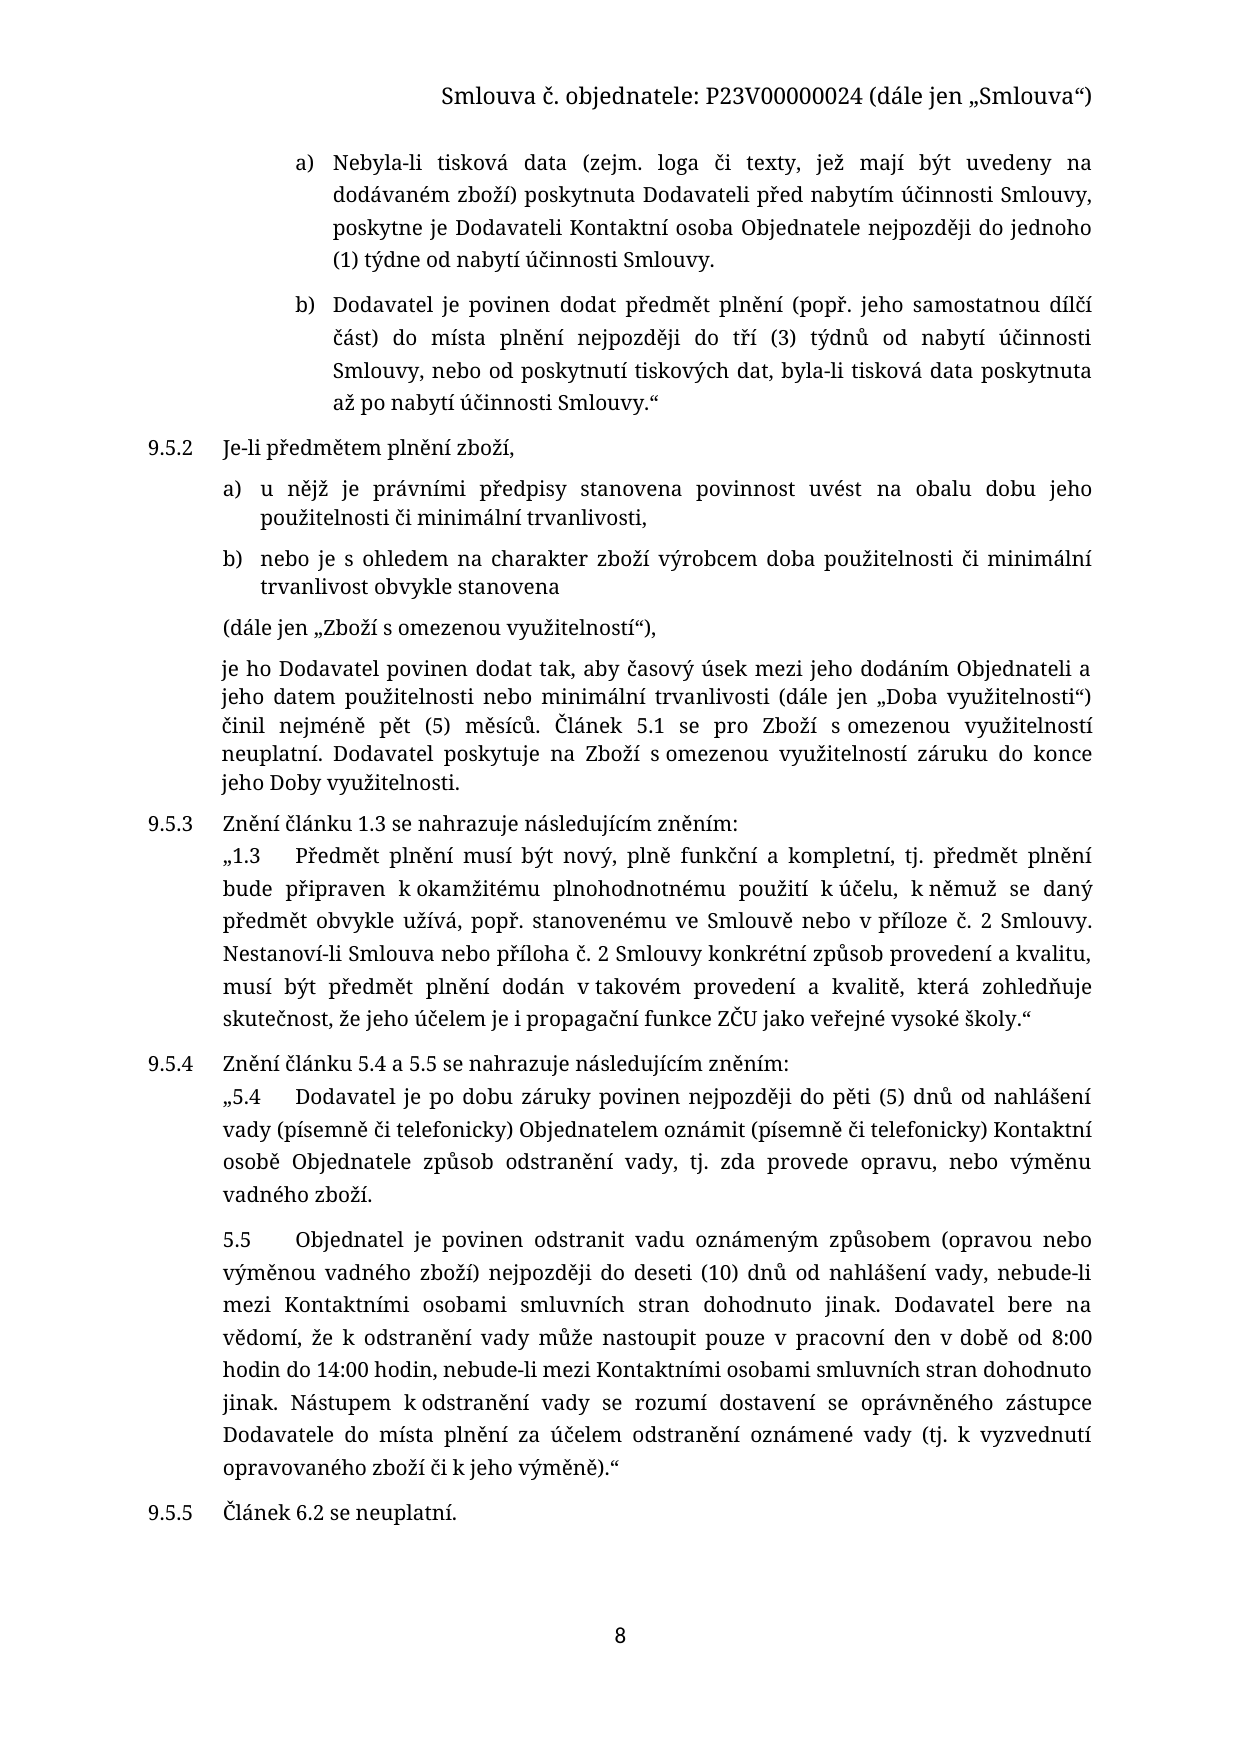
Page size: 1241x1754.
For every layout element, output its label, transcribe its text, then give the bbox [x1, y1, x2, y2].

text (dále jen „Zboží s omezenou využitelností“), [223, 613, 1093, 642]
list Nebyla-li tisková data (zejm. loga či texty, jež mají být uvedeny na dodávaném zboží) poskytnuta Dodavateli před nabytím účinnosti Smlouvy, poskytne je Dodavateli Kontaktní osoba Objednatele nejpozději do jednoho (1) týdne od nabytí účinnosti Smlouvy. [295, 148, 1093, 274]
list Dodavatel je povinen dodat předmět plnění (popř. jeho samostatnou dílčí část) do místa plnění nejpozději do tří (3) týdnů od nabytí účinnosti Smlouvy, nebo od poskytnutí tiskových dat, byla-li tisková data poskytnuta až po nabytí účinnosti Smlouvy.“ [295, 291, 1093, 417]
list Je-li předmětem plnění zboží, [148, 433, 1093, 462]
text je ho Dodavatel povinen dodat tak, aby časový úsek mezi jeho dodáním Objednateli a jeho datem použitelnosti nebo minimální trvanlivosti (dále jen „Doba využitelnosti“) činil nejméně pět (5) měsíců. Článek 5.1 se pro Zboží s omezenou využitelností neuplatní. Dodavatel poskytuje na Zboží s omezenou využitelností záruku do konce jeho Doby využitelnosti. [221, 654, 1093, 796]
list Znění článku 5.4 a 5.5 se nahrazuje následujícím zněním: [148, 1049, 1093, 1078]
list „1.3 Předmět plnění musí být nový, plně funkční a kompletní, tj. předmět plnění bude připraven k okamžitému plnohodnotnému použití k účelu, k němuž se daný předmět obvykle užívá, popř. stanovenému ve Smlouvě nebo v příloze č. 2 Smlouvy. Nestanoví-li Smlouva nebo příloha č. 2 Smlouvy konkrétní způsob provedení a kvalitu, musí být předmět plnění dodán v takovém provedení a kvalitě, která zohledňuje skutečnost, že jeho účelem je i propagační funkce ZČU jako veřejné vysoké školy.“ [223, 841, 1093, 1033]
list u nějž je právními předpisy stanovena povinnost uvést na obalu dobu jeho použitelnosti či minimální trvanlivosti, [223, 474, 1093, 531]
list 5.5 Objednatel je povinen odstranit vadu oznámeným způsobem (opravou nebo výměnou vadného zboží) nejpozději do deseti (10) dnů od nahlášení vady, nebude-li mezi Kontaktními osobami smluvních stran dohodnuto jinak. Dodavatel bere na vědomí, že k odstranění vady může nastoupit pouze v pracovní den v době od 8:00 hodin do 14:00 hodin, nebude-li mezi Kontaktními osobami smluvních stran dohodnuto jinak. Nástupem k odstranění vady se rozumí dostavení se oprávněného zástupce Dodavatele do místa plnění za účelem odstranění oznámené vady (tj. k vyzvednutí opravovaného zboží či k jeho výměně).“ [223, 1225, 1093, 1482]
list nebo je s ohledem na charakter zboží výrobcem doba použitelnosti či minimální trvanlivost obvykle stanovena [223, 544, 1093, 601]
list Znění článku 1.3 se nahrazuje následujícím zněním: [148, 809, 1093, 837]
list Článek 6.2 se neuplatní. [148, 1498, 1093, 1527]
list „5.4 Dodavatel je po dobu záruky povinen nejpozději do pěti (5) dnů od nahlášení vady (písemně či telefonicky) Objednatelem oznámit (písemně či telefonicky) Kontaktní osobě Objednatele způsob odstranění vady, tj. zda provede opravu, nebo výměnu vadného zboží. [223, 1082, 1093, 1208]
